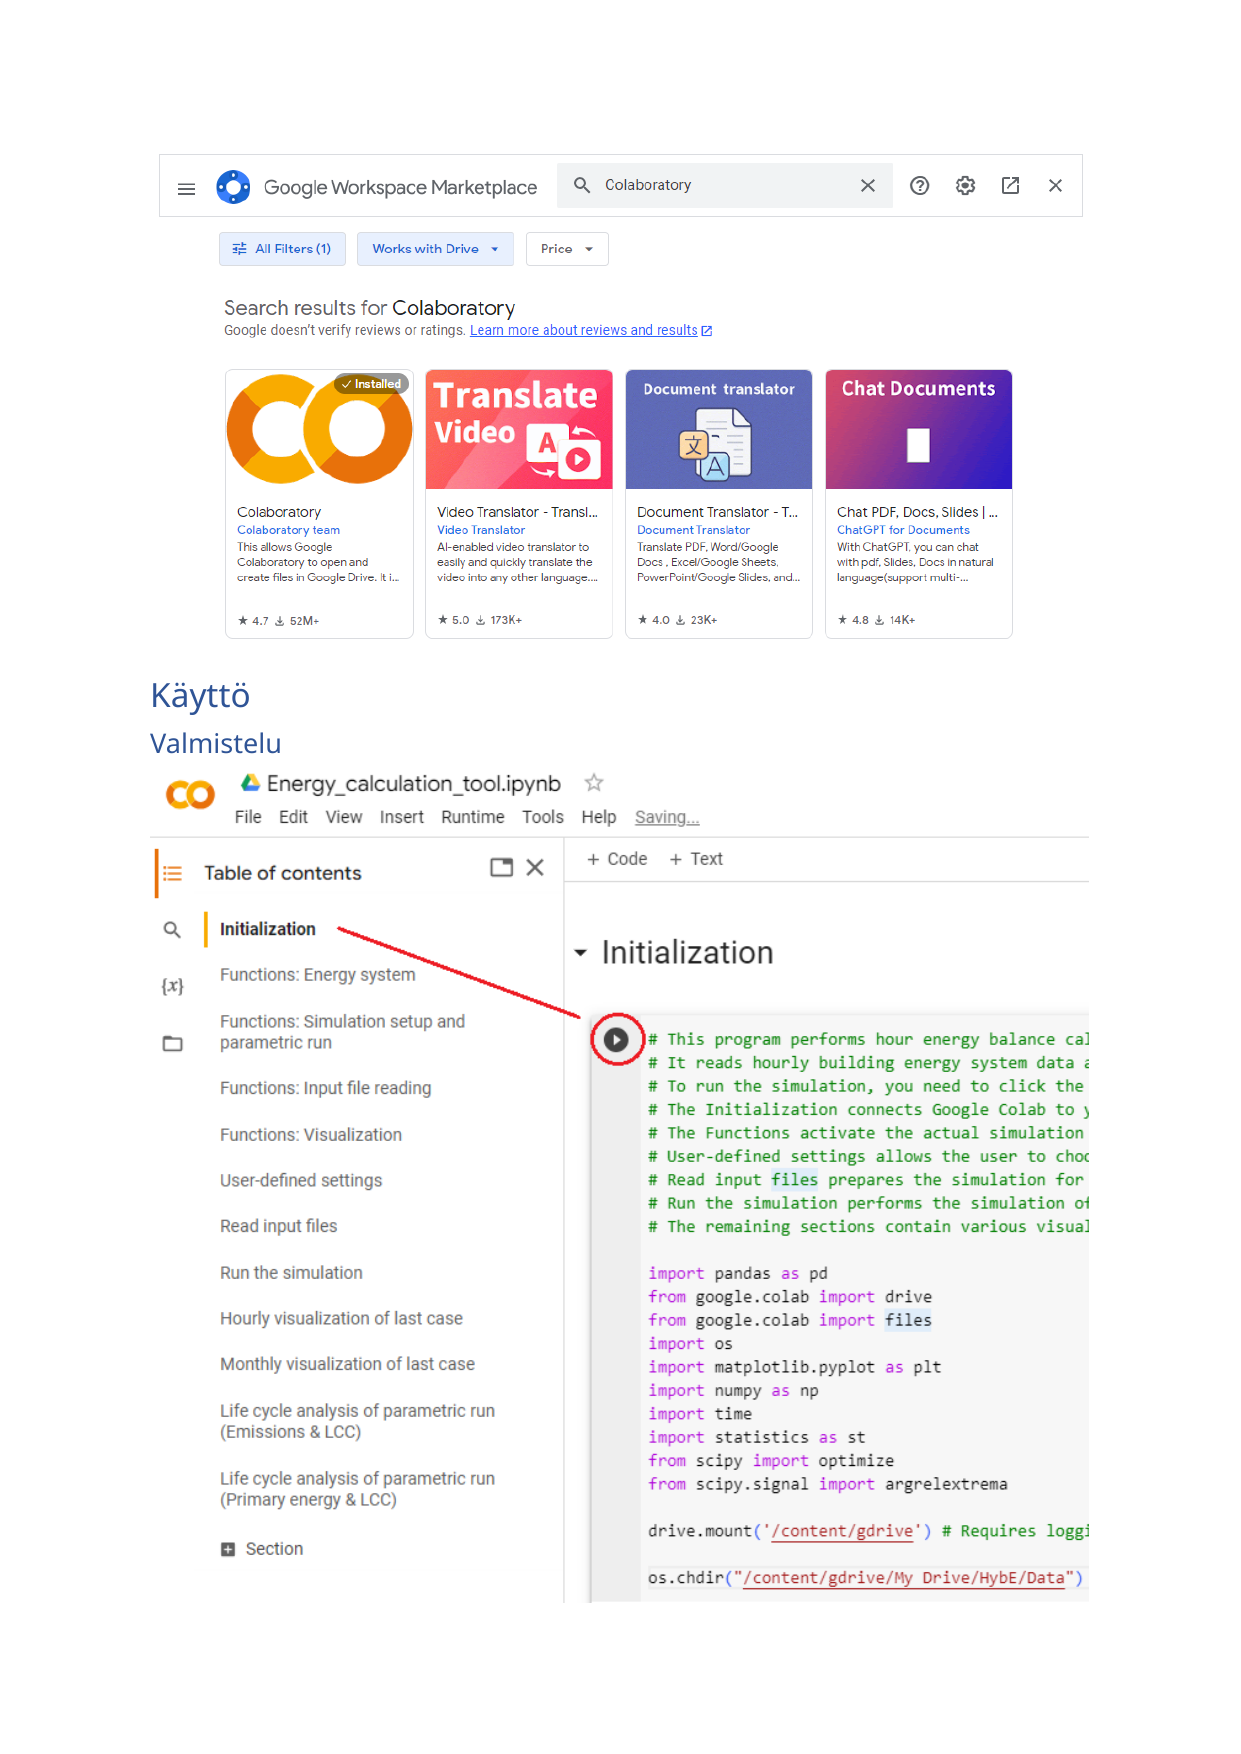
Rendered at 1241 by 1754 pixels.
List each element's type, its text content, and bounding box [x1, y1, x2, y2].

subtitle Käyttö [150, 672, 1090, 717]
subtitle Valmistelu [150, 725, 1090, 762]
picture [150, 764, 1089, 1603]
picture [150, 150, 1091, 645]
